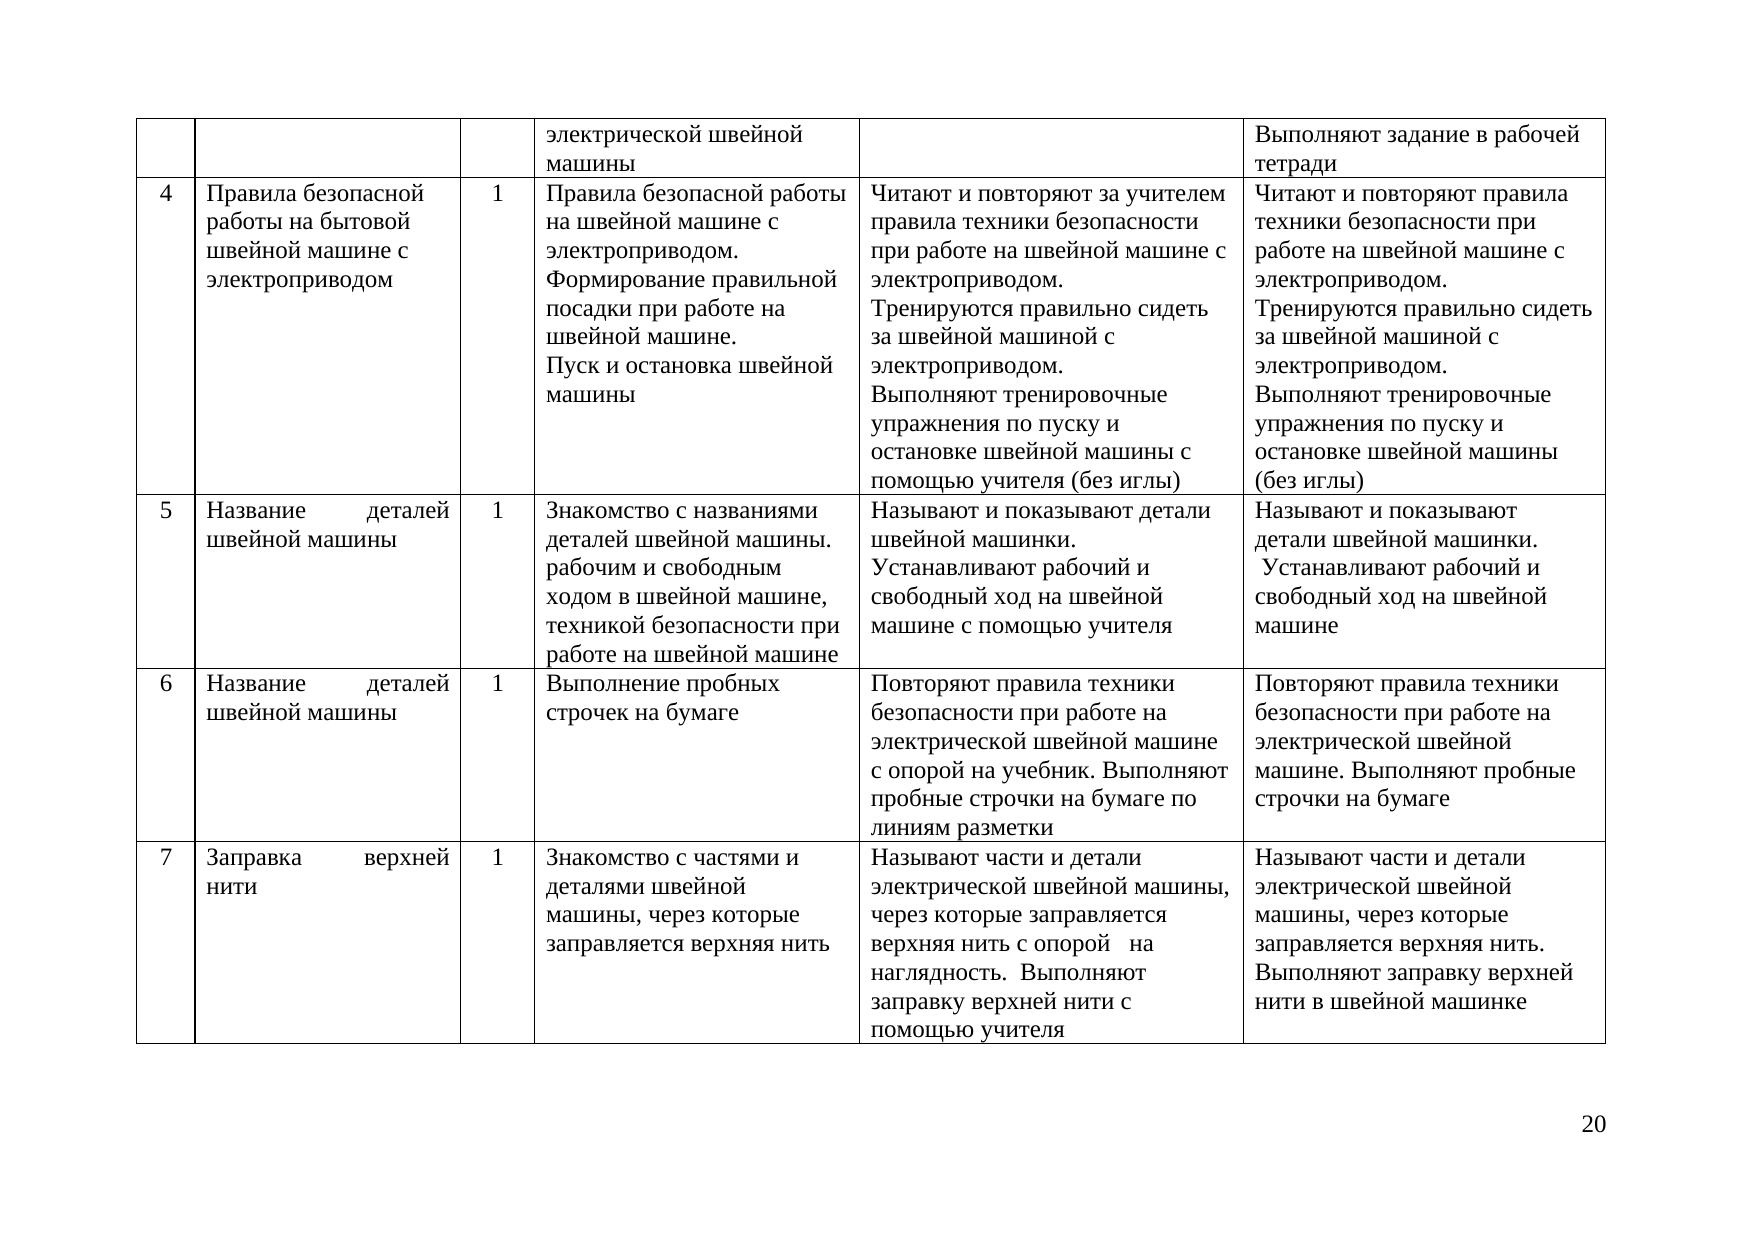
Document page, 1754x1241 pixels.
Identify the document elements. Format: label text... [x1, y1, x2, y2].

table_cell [860, 119, 1243, 177]
table_cell Повторяют правила техники безопасности при работе на электрической швейной машине. Выполняют пробные строчки на бумаге [1244, 669, 1605, 841]
table_cell 3 [137, 119, 194, 177]
table_cell 1 [461, 669, 534, 841]
table_cell Называют части и детали электрической швейной машины, через которые заправляется верхняя нить. Выполняют заправку верхней нити в швейной машинке [1244, 842, 1605, 1043]
table_cell Выполнение пробных строчек на бумаге [535, 669, 859, 841]
table_cell Правила безопасной работы на швейной машине с электроприводом. Формирование правильной посадки при работе на швейной машине. Пуск и остановка швейной машины [535, 178, 859, 494]
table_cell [1244, 119, 1605, 177]
table_cell Повторяют правила техники безопасности при работе на электрической швейной машине с опорой на учебник. Выполняют пробные строчки на бумаге по линиям разметки [860, 669, 1243, 841]
table_cell 1 [461, 842, 534, 1043]
table_cell Знакомство с названиями деталей швейной машины. рабочим и свободным ходом в швейной машине, техникой безопасности при работе на швейной машине [535, 495, 859, 667]
table_cell Название деталей швейной машины [196, 669, 460, 841]
table_cell Правила безопасной работы на бытовой швейной машине с электроприводом [196, 178, 460, 494]
table_cell 5 [137, 495, 194, 667]
table_cell Знакомство с частями и деталями швейной машины, через которые заправляется верхняя нить [535, 842, 859, 1043]
table_cell 1 [461, 495, 534, 667]
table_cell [196, 842, 460, 1043]
table_cell Называют части и детали электрической швейной машины, через которые заправляется верхняя нить с опорой на наглядность. Выполняют заправку верхней нити с помощью учителя [860, 842, 1243, 1043]
table_cell Читают и повторяют правила техники безопасности при работе на швейной машине с электроприводом. Тренируются правильно сидеть за швейной машиной с электроприводом. Выполняют тренировочные упражнения по пуску и остановке швейной машины (без иглы) [1244, 178, 1605, 494]
table_cell Называют и показывают детали швейной машинки. Устанавливают рабочий и свободный ход на швейной машине [1244, 495, 1605, 667]
table_cell Название деталей швейной машины [196, 495, 460, 667]
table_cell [535, 119, 859, 177]
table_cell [196, 119, 460, 177]
table_cell 1 [461, 119, 534, 177]
table_cell 6 [137, 669, 194, 841]
table_cell 1 [461, 178, 534, 494]
table_cell Называют и показывают детали швейной машинки. Устанавливают рабочий и свободный ход на швейной машине с помощью учителя [860, 495, 1243, 667]
table_cell Читают и повторяют за учителем правила техники безопасности при работе на швейной машине с электроприводом. Тренируются правильно сидеть за швейной машиной с электроприводом. Выполняют тренировочные упражнения по пуску и остановке швейной машины с помощью учителя (без иглы) [860, 178, 1243, 494]
table_cell 4 [137, 178, 194, 494]
table_cell 7 [137, 842, 194, 1043]
